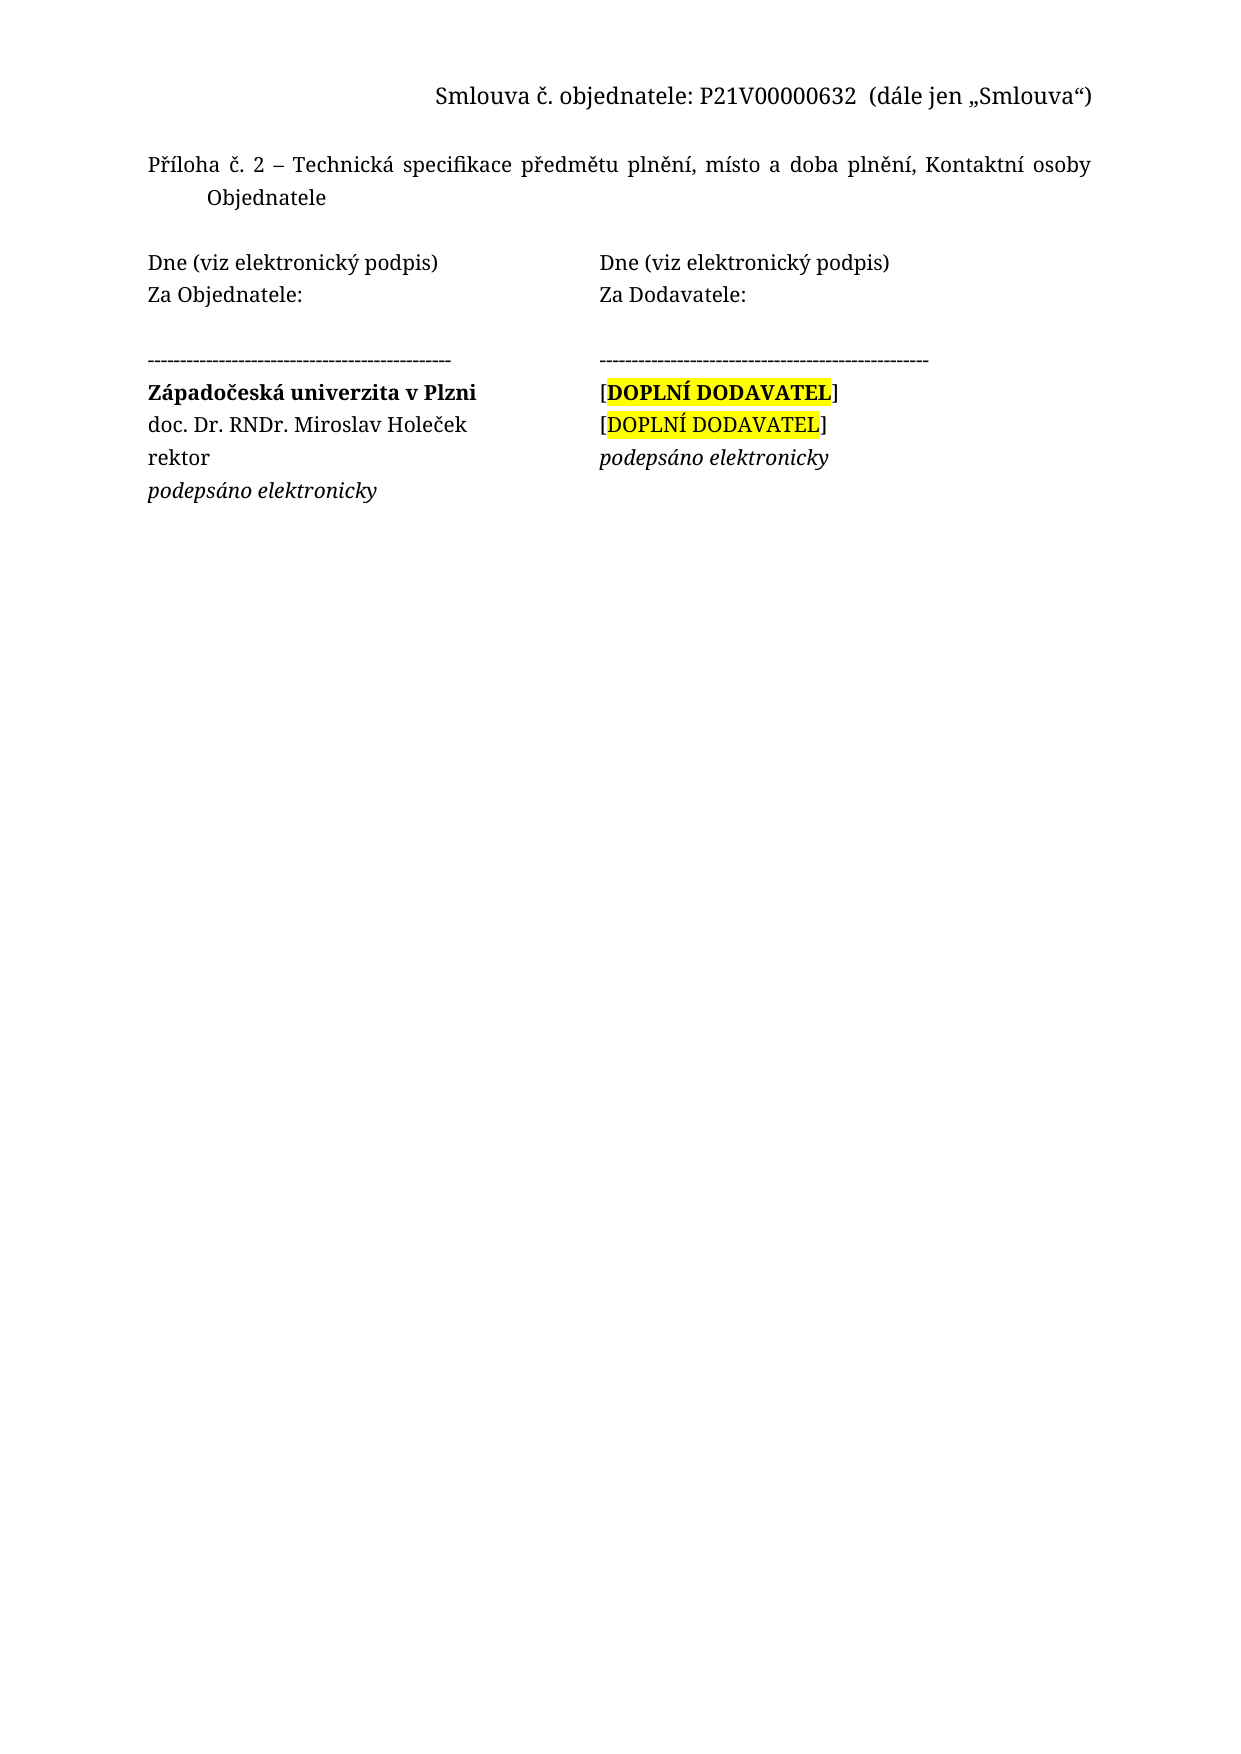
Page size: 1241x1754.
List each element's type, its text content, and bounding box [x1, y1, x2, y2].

table_header Dne (viz elektronický podpis) Za Objednatele: ----------------------------------------------- Západočeská univerzita v Plzni doc. Dr. RNDr. Miroslav Holeček rektor podepsáno elektronicky [136, 248, 588, 508]
text Příloha č. 2 – Technická specifikace předmětu plnění, místo a doba plnění, Kontaktní osoby Objednatele [148, 150, 1093, 211]
table_header Dne (viz elektronický podpis) Za Dodavatele: --------------------------------------------------- [DOPLNÍ DODAVATEL] [DOPLNÍ DODAVATEL] podepsáno elektronicky [588, 248, 1040, 508]
